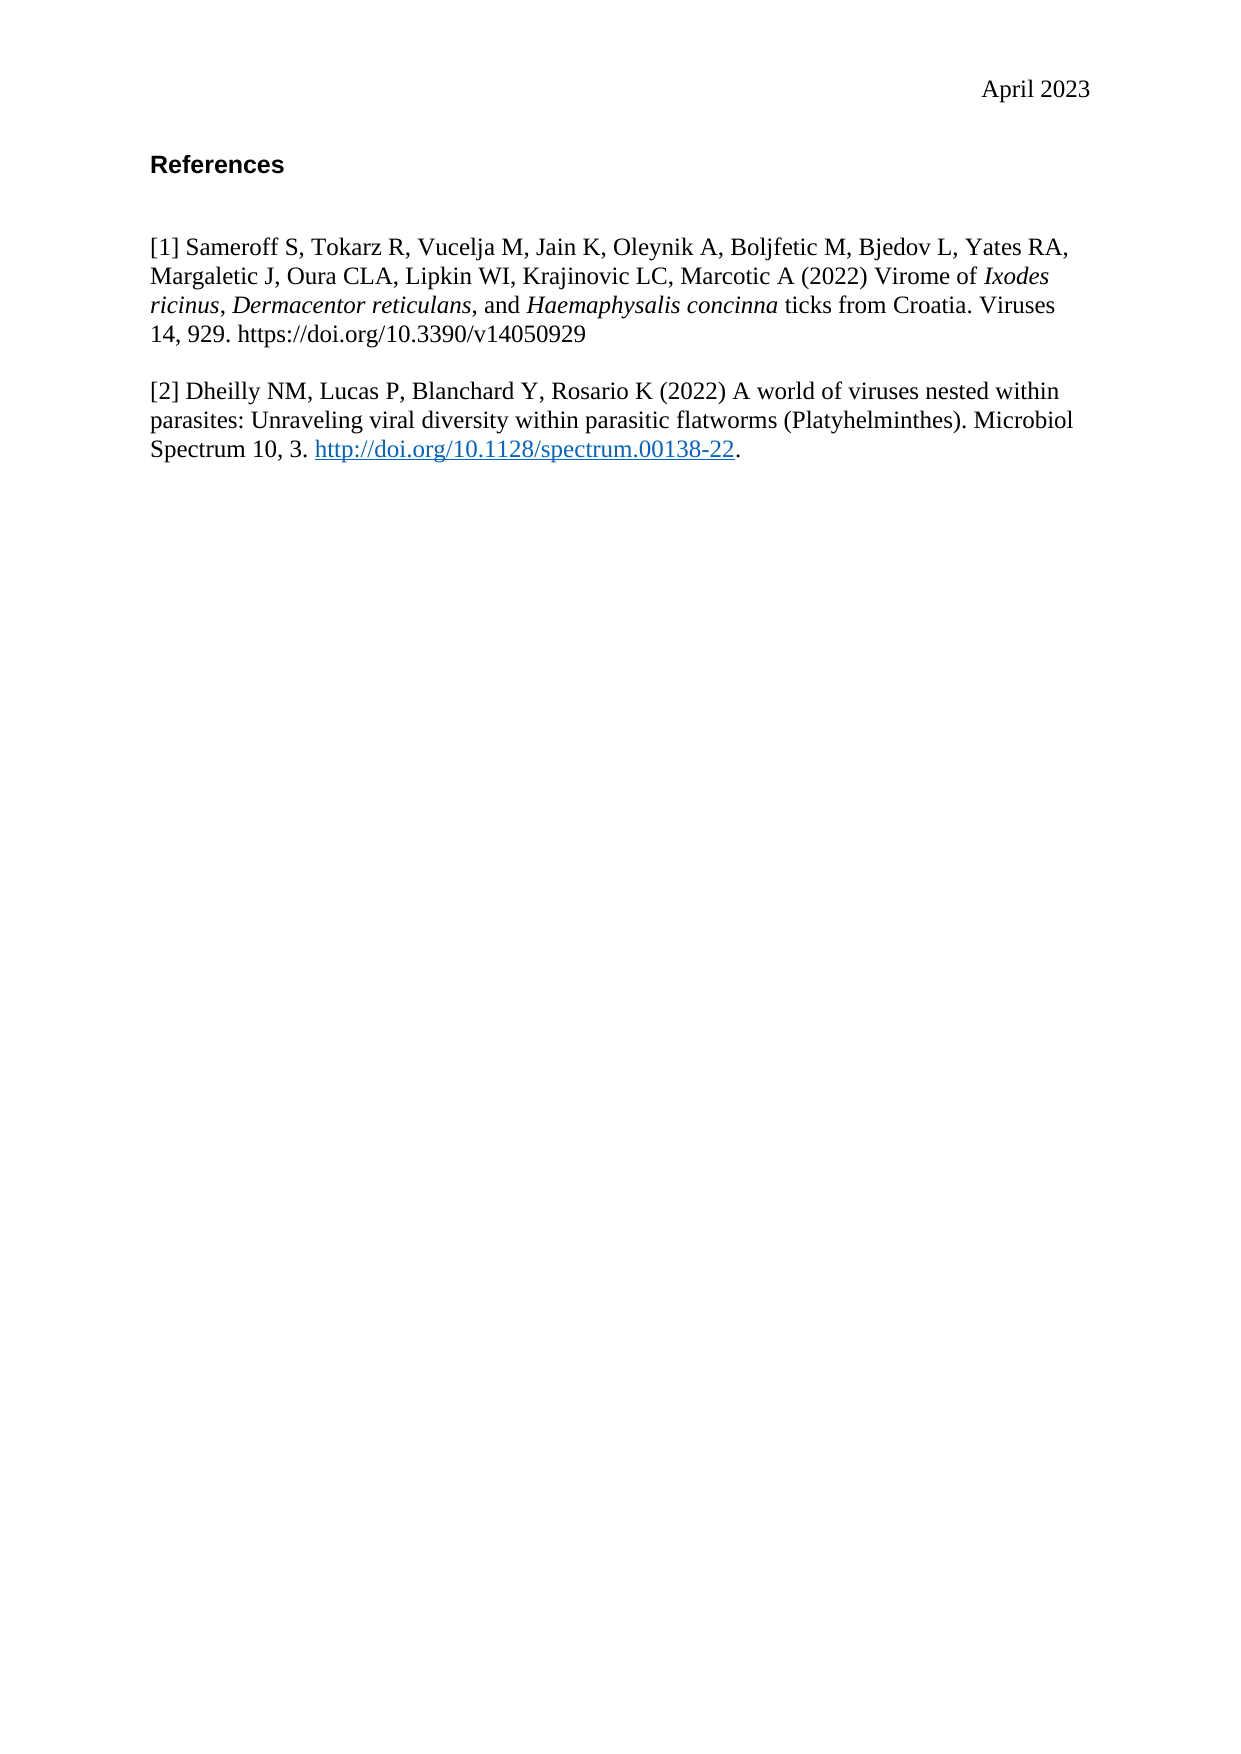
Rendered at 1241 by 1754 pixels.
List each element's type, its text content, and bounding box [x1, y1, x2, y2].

text [2] Dheilly NM, Lucas P, Blanchard Y, Rosario K (2022) A world of viruses nested within parasites: Unraveling viral diversity within parasitic flatworms (Platyhelminthes). Microbiol Spectrum 10, 3. http://doi.org/10.1128/spectrum.00138-22. [150, 376, 1090, 462]
text [1] Sameroff S, Tokarz R, Vucelja M, Jain K, Oleynik A, Boljfetic M, Bjedov L, Yates RA, Margaletic J, Oura CLA, Lipkin WI, Krajinovic LC, Marcotic A (2022) Virome of Ixodes ricinus, Dermacentor reticulans, and Haemaphysalis concinna ticks from Croatia. Viruses 14, 929. https://doi.org/10.3390/v14050929 [150, 232, 1090, 347]
text References [150, 150, 1090, 179]
